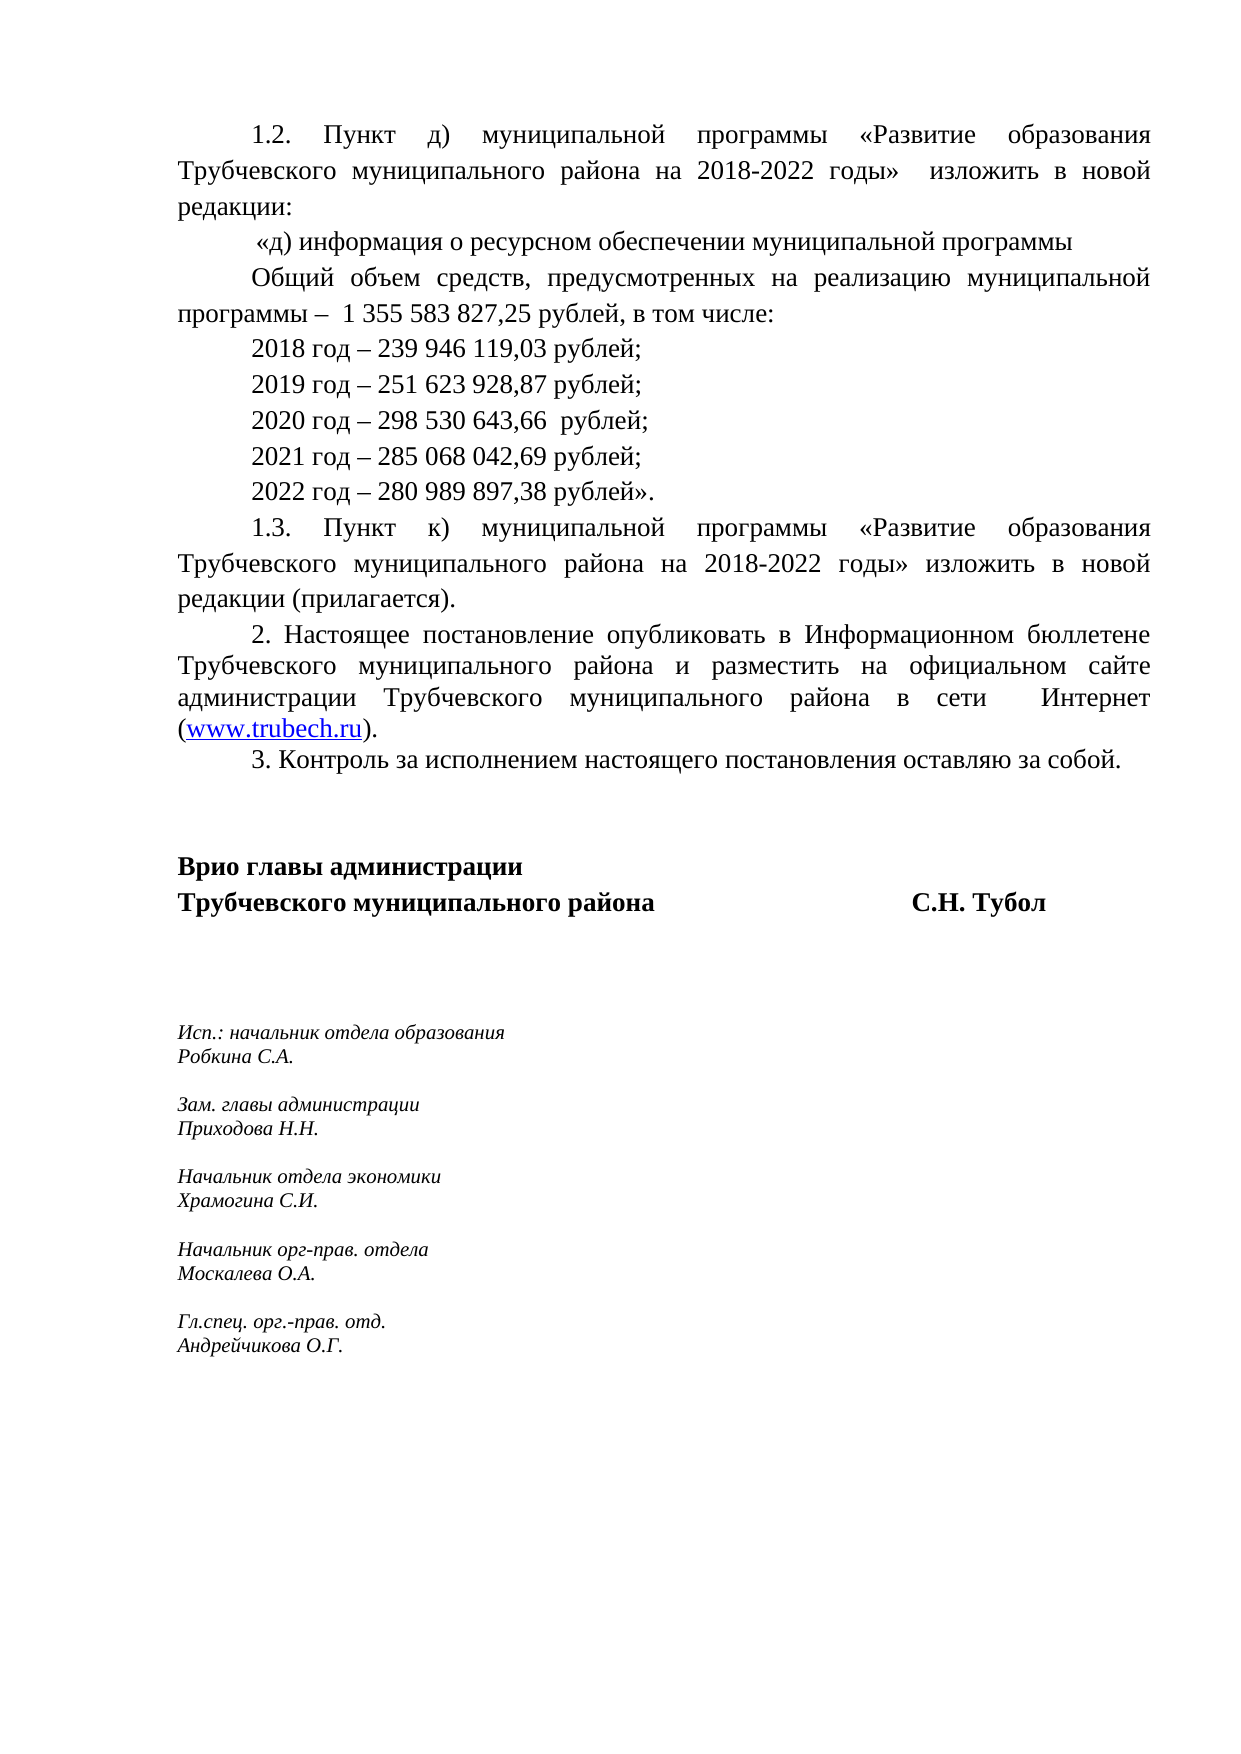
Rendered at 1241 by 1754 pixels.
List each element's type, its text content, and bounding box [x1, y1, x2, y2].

text 1.2. Пункт д) муниципальной программы «Развитие образования Трубчевского муниципального района на 2018-2022 годы» изложить в новой редакции: [177, 118, 1152, 221]
text Врио главы администрации [177, 850, 1152, 881]
text Гл.спец. орг.-прав. отд. [177, 1309, 1152, 1333]
text Исп.: начальник отдела образования [177, 1020, 1152, 1044]
text 1.3. Пункт к) муниципальной программы «Развитие образования Трубчевского муниципального района на 2018-2022 годы» изложить в новой редакции (прилагается). [177, 511, 1152, 614]
text Робкина С.А. [177, 1044, 1152, 1068]
text Приходова Н.Н. [177, 1116, 1152, 1140]
text Зам. главы администрации [177, 1092, 1152, 1116]
text Трубчевского муниципального района С.Н. Тубол [177, 886, 1152, 917]
text 2022 год – 280 989 897,38 рублей». [177, 475, 1152, 507]
text «д) информация о ресурсном обеспечении муниципальной программы [177, 225, 1152, 256]
text 2021 год – 285 068 042,69 рублей; [177, 440, 1152, 471]
text Общий объем средств, предусмотренных на реализацию муниципальной программы – 1 355 583 827,25 рублей, в том числе: [177, 261, 1152, 328]
text 3. Контроль за исполнением настоящего постановления оставляю за собой. [177, 743, 1152, 774]
text Москалева О.А. [177, 1261, 1152, 1284]
text Храмогина С.И. [177, 1188, 1152, 1212]
text 2. Настоящее постановление опубликовать в Информационном бюллетене Трубчевского муниципального района и разместить на официальном сайте администрации Трубчевского муниципального района в сети Интернет (www.trubech.ru). [177, 618, 1152, 743]
text Начальник отдела экономики [177, 1164, 1152, 1188]
text 2019 год – 251 623 928,87 рублей; [177, 368, 1152, 399]
text 2018 год – 239 946 119,03 рублей; [177, 332, 1152, 364]
text Начальник орг-прав. отдела [177, 1236, 1152, 1261]
text 2020 год – 298 530 643,66 рублей; [177, 404, 1152, 435]
text Андрейчикова О.Г. [177, 1333, 1152, 1357]
